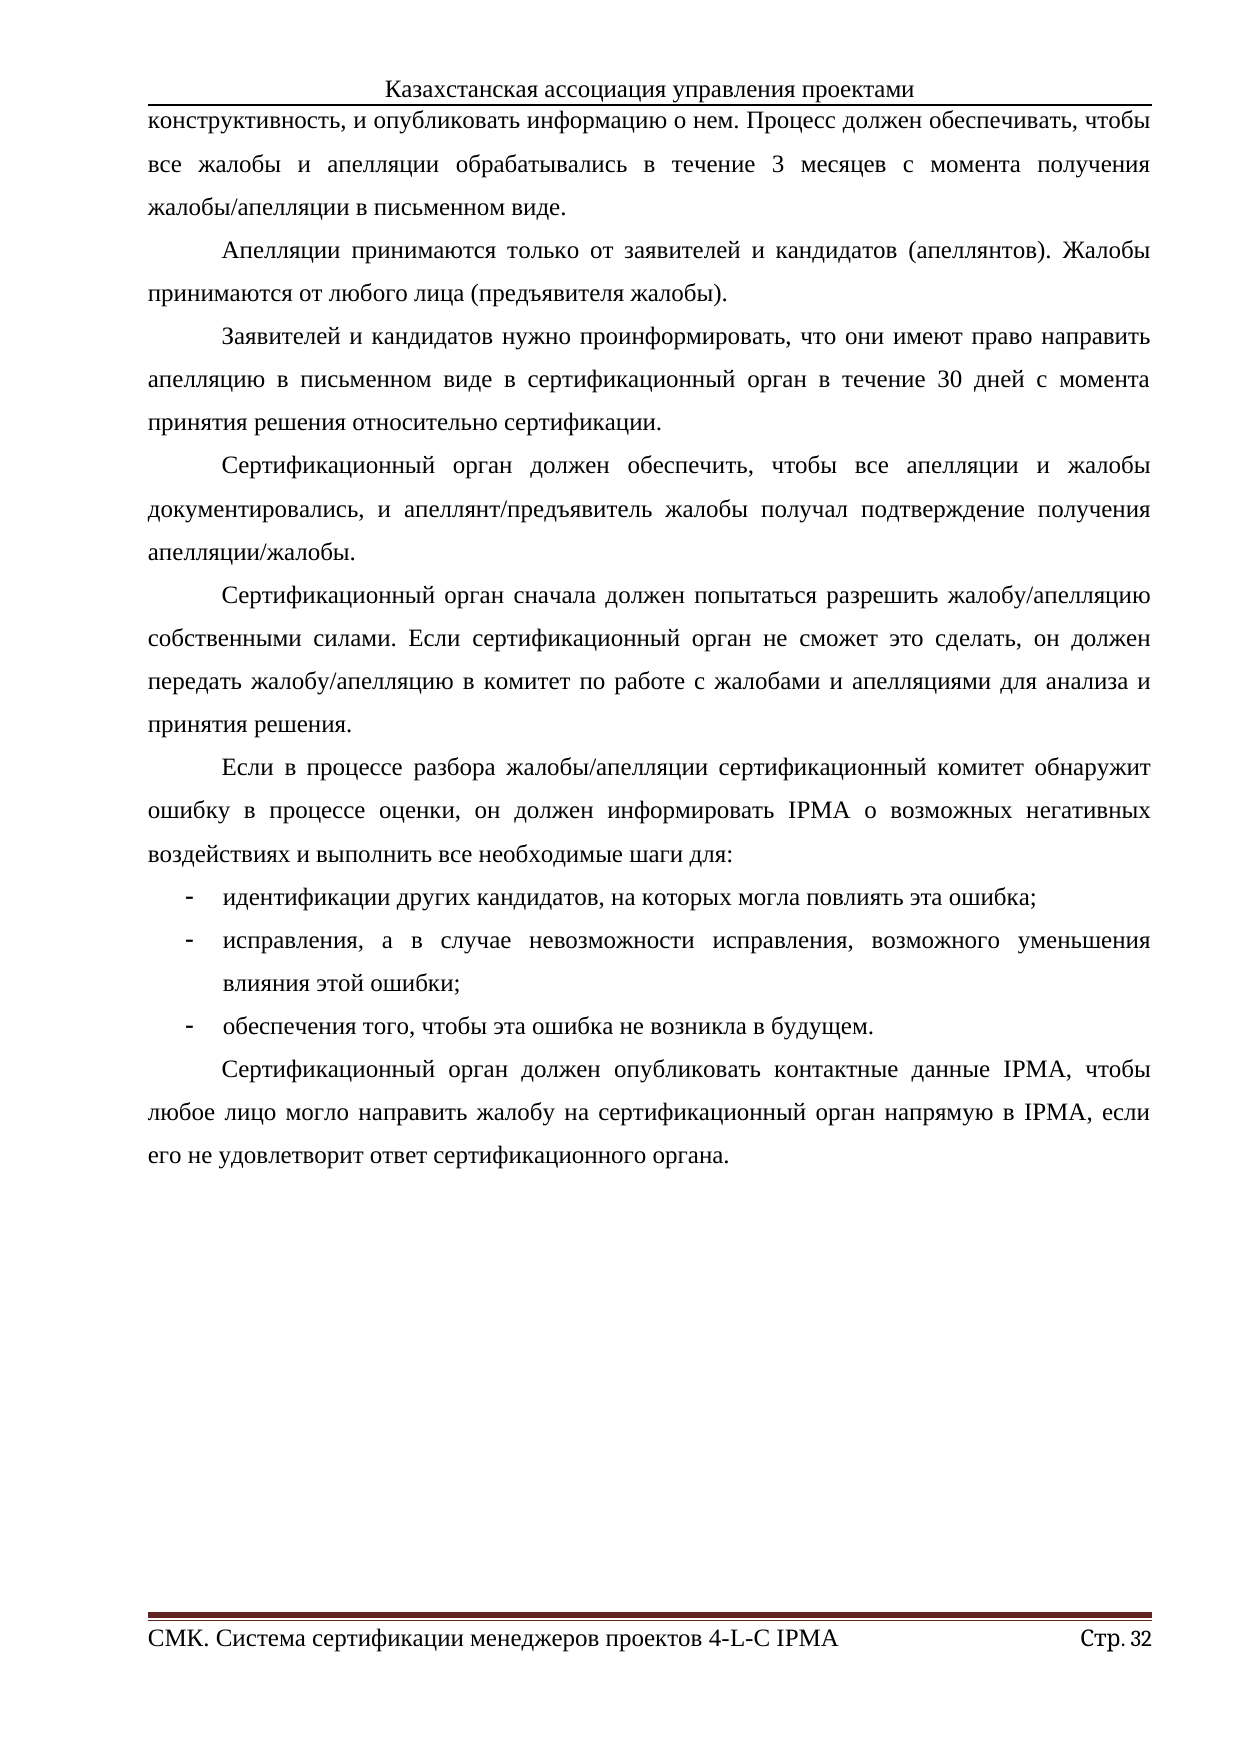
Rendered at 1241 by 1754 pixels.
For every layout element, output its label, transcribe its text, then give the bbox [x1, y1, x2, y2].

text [148, 106, 1152, 221]
text Заявителей и кандидатов нужно проинформировать, что они имеют право направить апелляцию в письменном виде в сертификационный орган в течение 30 дней с момента принятия решения относительно сертификации. [148, 321, 1152, 436]
list идентификации других кандидатов, на которых могла повлиять эта ошибка; [185, 882, 1152, 911]
list обеспечения того, чтобы эта ошибка не возникла в будущем. [185, 1011, 1152, 1040]
text Сертификационный орган должен обеспечить, чтобы все апелляции и жалобы документировались, и апеллянт/предъявитель жалобы получал подтверждение получения апелляции/жалобы. [148, 451, 1152, 566]
text Если в процессе разбора жалобы/апелляции сертификационный комитет обнаружит ошибку в процессе оценки, он должен информировать IPMA о возможных негативных воздействиях и выполнить все необходимые шаги для: [148, 752, 1152, 867]
list исправления, а в случае невозможности исправления, возможного уменьшения влияния этой ошибки; [185, 925, 1152, 997]
text Сертификационный орган должен опубликовать контактные данные IPMA, чтобы любое лицо могло направить жалобу на сертификационный орган напрямую в IPMA, если его не удовлетворит ответ сертификационного органа. [148, 1054, 1152, 1169]
text Апелляции принимаются только от заявителей и кандидатов (апеллянтов). Жалобы принимаются от любого лица (предъявителя жалобы). [148, 235, 1152, 307]
text Сертификационный орган сначала должен попытаться разрешить жалобу/апелляцию собственными силами. Если сертификационный орган не сможет это сделать, он должен передать жалобу/апелляцию в комитет по работе с жалобами и апелляциями для анализа и принятия решения. [148, 580, 1152, 738]
